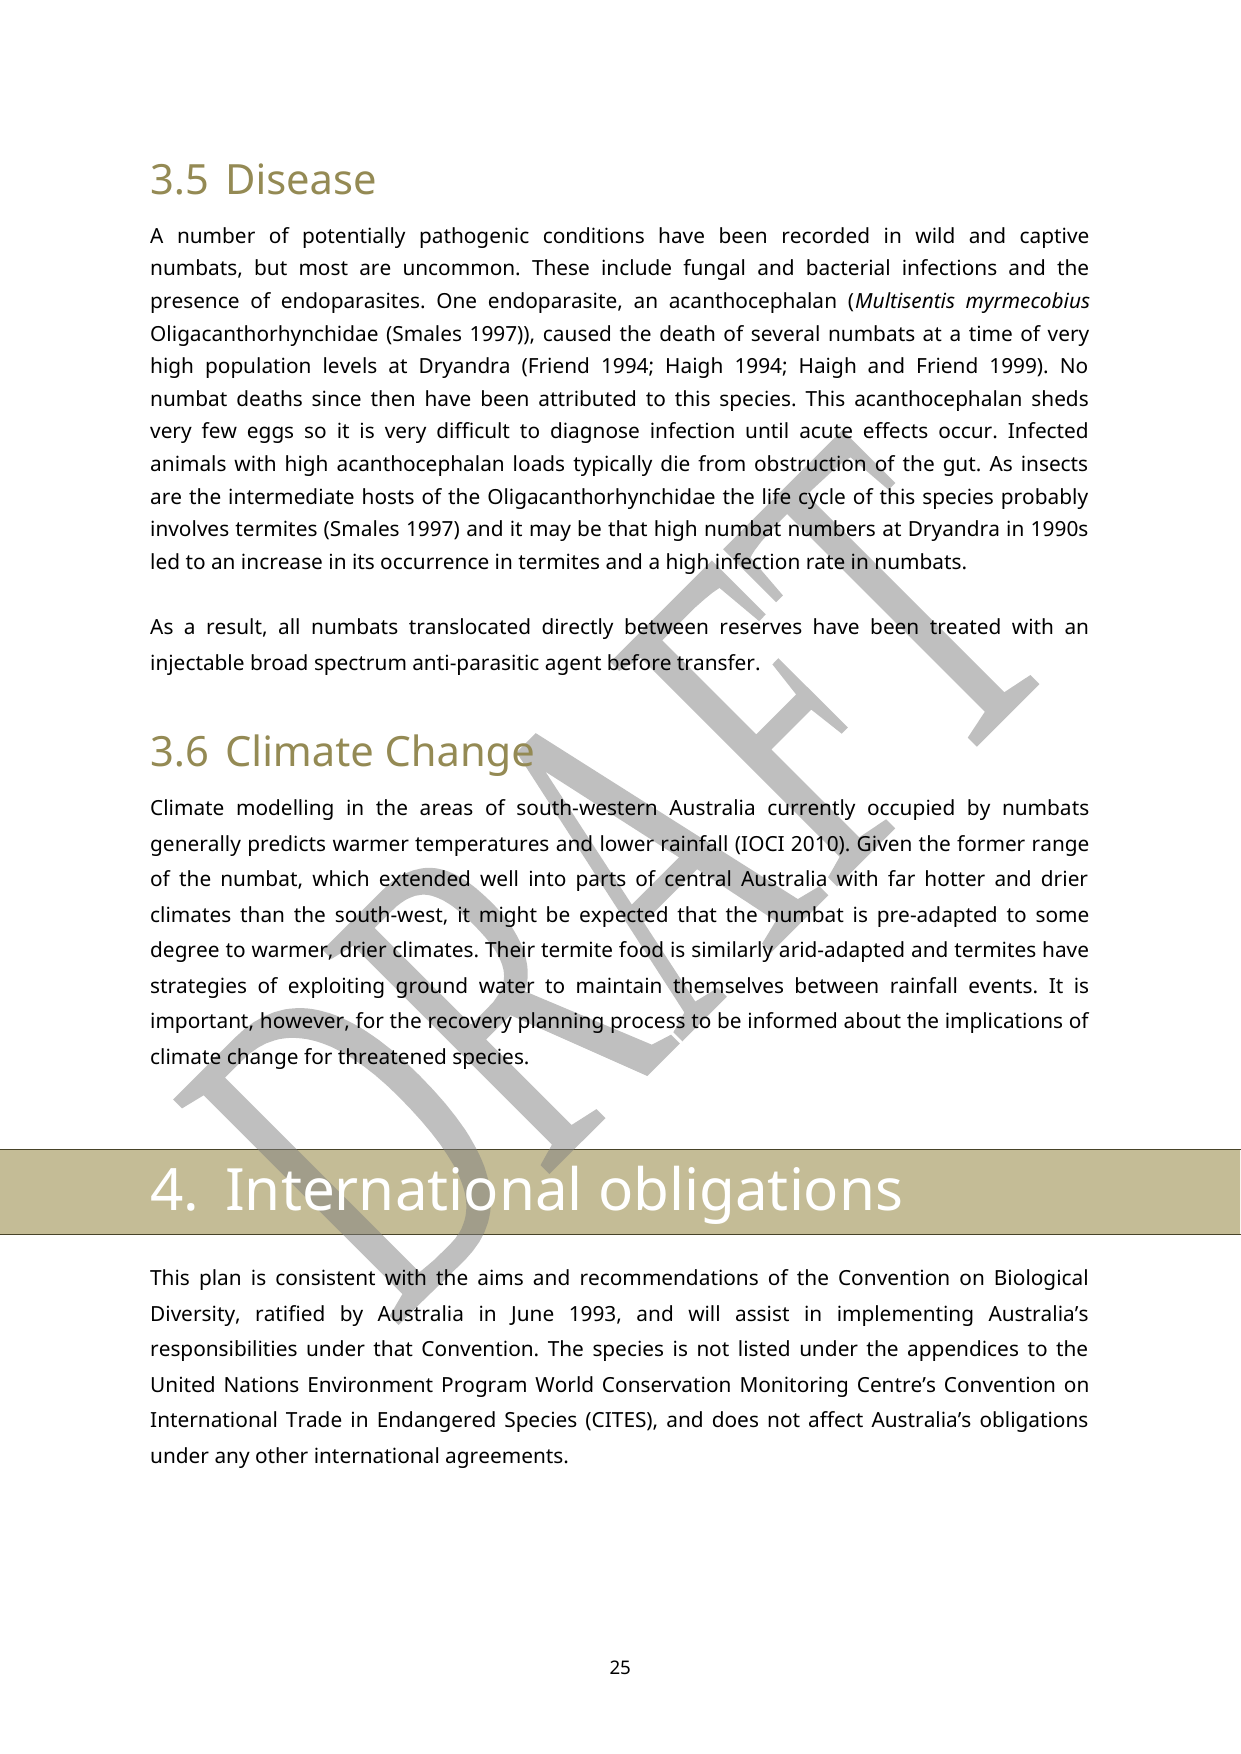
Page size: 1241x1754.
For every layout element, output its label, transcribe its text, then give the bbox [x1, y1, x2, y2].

subtitle Climate Change [150, 722, 1090, 779]
text As a result, all numbats translocated directly between reserves have been treated with an injectable broad spectrum anti-parasitic agent before transfer. [150, 612, 1090, 676]
text A number of potentially pathogenic conditions have been recorded in wild and captive numbats, but most are uncommon. These include fungal and bacterial infections and the presence of endoparasites. One endoparasite, an acanthocephalan (Multisentis myrmecobius Oligacanthorhynchidae (Smales 1997)), caused the death of several numbats at a time of very high population levels at Dryandra (Friend 1994; Haigh 1994; Haigh and Friend 1999). No numbat deaths since then have been attributed to this species. This acanthocephalan sheds very few eggs so it is very difficult to diagnose infection until acute effects occur. Infected animals with high acanthocephalan loads typically die from obstruction of the gut. As insects are the intermediate hosts of the Oligacanthorhynchidae the life cycle of this species probably involves termites (Smales 1997) and it may be that high numbat numbers at Dryandra in 1990s led to an increase in its occurrence in termites and a high infection rate in numbats. [150, 221, 1090, 575]
text Climate modelling in the areas of south-western Australia currently occupied by numbats generally predicts warmer temperatures and lower rainfall (IOCI 2010). Given the former range of the numbat, which extended well into parts of central Australia with far hotter and drier climates than the south-west, it might be expected that the numbat is pre-adapted to some degree to warmer, drier climates. Their termite food is similarly arid-adapted and termites have strategies of exploiting ground water to maintain themselves between rainfall events. It is important, however, for the recovery planning process to be informed about the implications of climate change for threatened species. [150, 793, 1090, 1070]
text This plan is consistent with the aims and recommendations of the Convention on Biological Diversity, ratified by Australia in June 1993, and will assist in implementing Australia’s responsibilities under that Convention. The species is not listed under the appendices to the United Nations Environment Program World Conservation Monitoring Centre’s Convention on International Trade in Endangered Species (CITES), and does not affect Australia’s obligations under any other international agreements. [150, 1263, 1090, 1469]
subtitle International obligations [150, 1148, 1090, 1228]
subtitle Disease [150, 150, 1090, 207]
